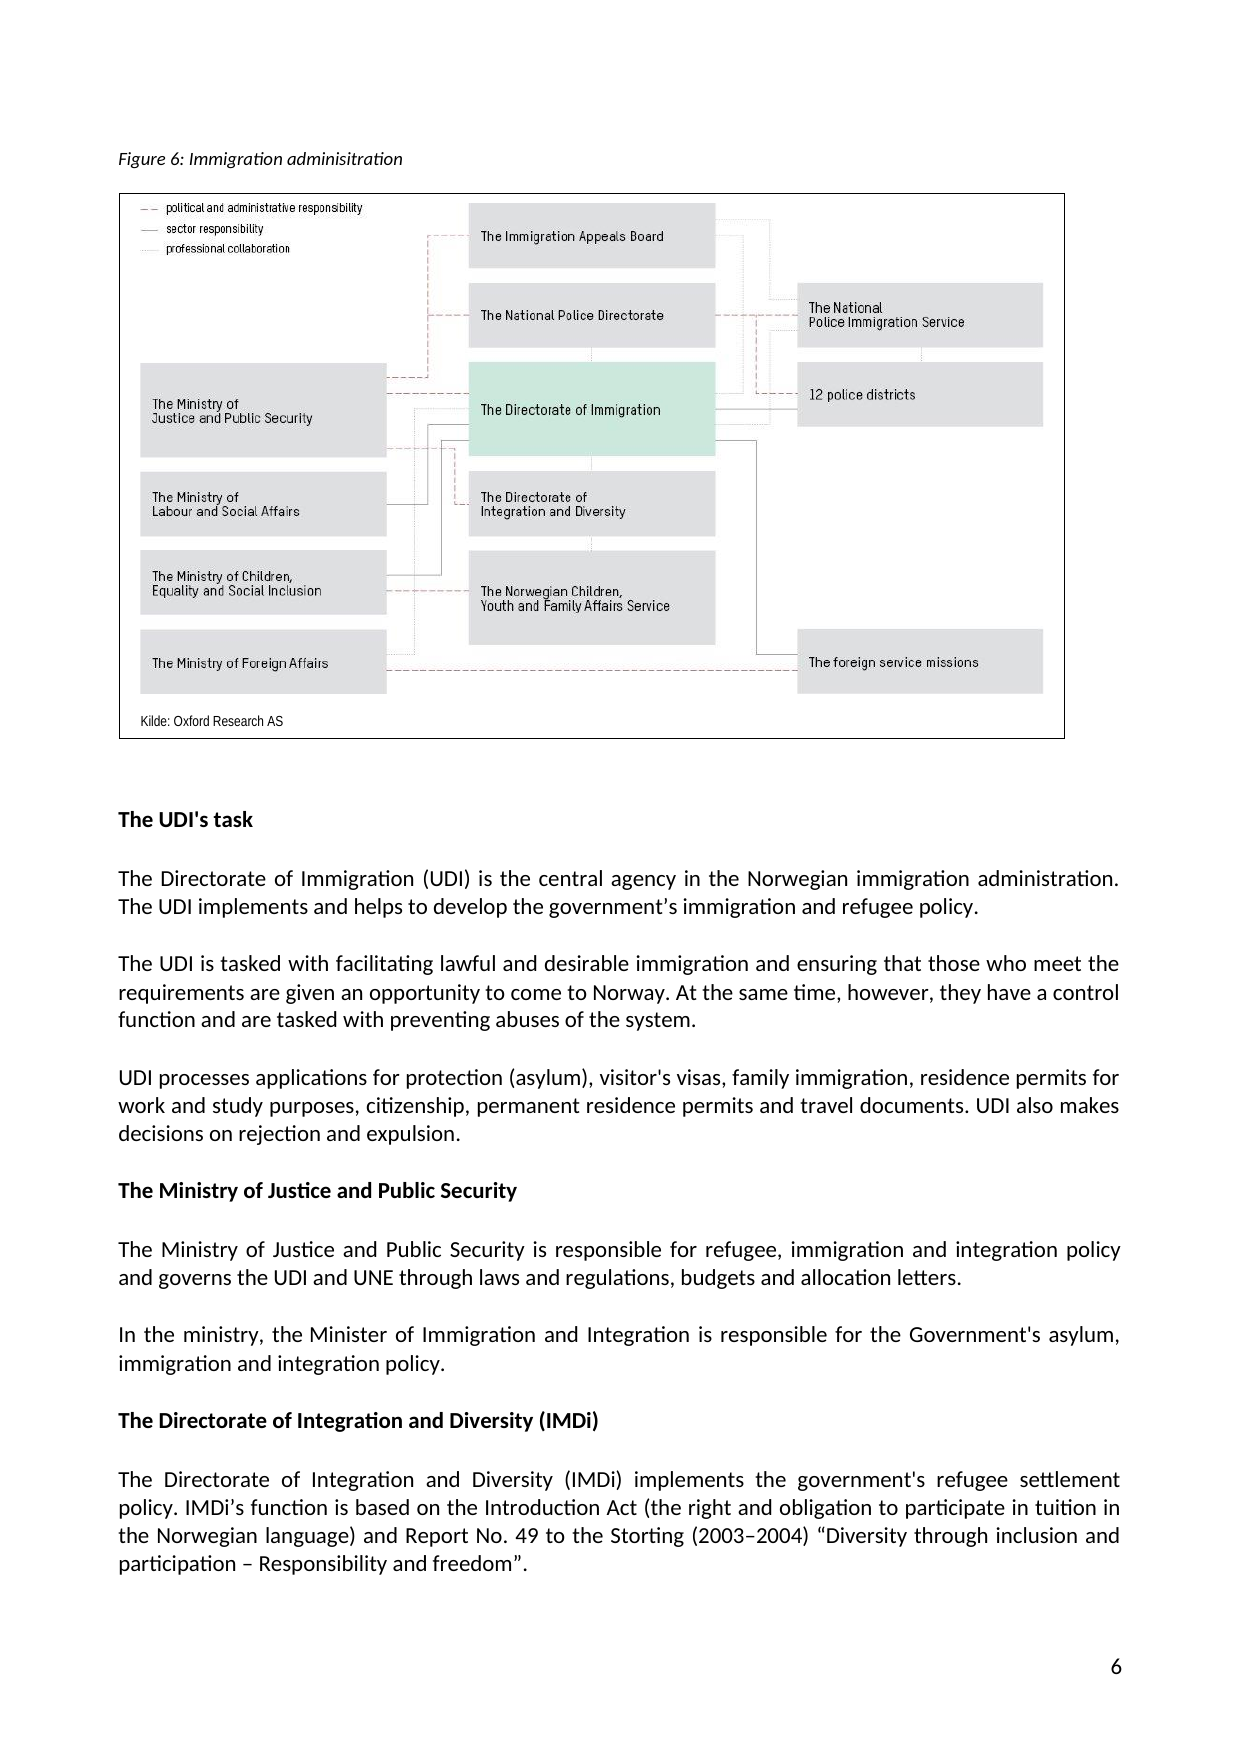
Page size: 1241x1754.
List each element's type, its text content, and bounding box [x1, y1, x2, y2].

text The Ministry of Justice and Public Security is responsible for refugee, immigration and integration policy and governs the UDI and UNE through laws and regulations, budgets and allocation letters. [118, 1235, 1122, 1291]
subtitle The UDI's task [118, 805, 1122, 833]
text Figure 6: Immigration adminisitration [118, 148, 1122, 171]
text The Directorate of Integration and Diversity (IMDi) implements the government's refugee settlement policy. IMDi’s function is based on the Introduction Act (the right and obligation to participate in tuition in the Norwegian language) and Report No. 49 to the Storting (2003–2004) “Diversity through inclusion and participation – Responsibility and freedom”. [118, 1465, 1122, 1577]
text The Directorate of Immigration (UDI) is the central agency in the Norwegian immigration administration. The UDI implements and helps to develop the government’s immigration and refugee policy. [118, 864, 1122, 920]
subtitle The Directorate of Integration and Diversity (IMDi) [118, 1406, 1122, 1434]
picture [140, 203, 1044, 694]
subtitle The Ministry of Justice and Public Security [118, 1176, 1122, 1204]
text In the ministry, the Minister of Immigration and Integration is responsible for the Government's asylum, immigration and integration policy. [118, 1321, 1122, 1377]
text UDI processes applications for protection (asylum), visitor's visas, family immigration, residence permits for work and study purposes, citizenship, permanent residence permits and travel documents. UDI also makes decisions on rejection and expulsion. [118, 1063, 1122, 1147]
text The UDI is tasked with facilitating lawful and desirable immigration and ensuring that those who meet the requirements are given an opportunity to come to Norway. At the same time, however, they have a control function and are tasked with preventing abuses of the system. [118, 949, 1122, 1034]
